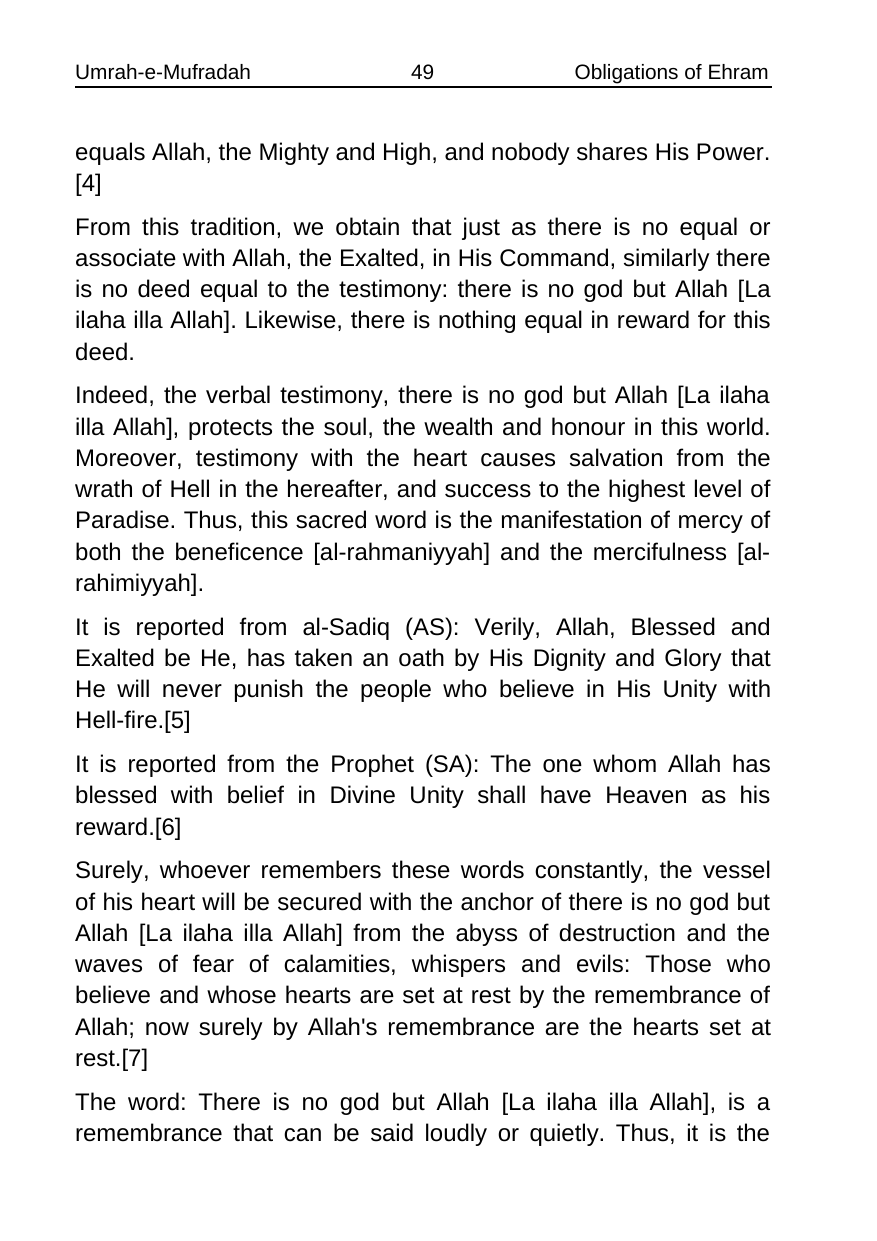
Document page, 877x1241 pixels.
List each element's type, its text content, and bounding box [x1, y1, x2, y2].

text From this tradition, we obtain that just as there is no equal or associate with Allah, the Exalted, in His Command, similarly there is no deed equal to the testimony: there is no god but Allah [La ilaha illa Allah]. Likewise, there is nothing equal in reward for this deed. [75, 210, 772, 366]
text Surely, whoever remembers these words constantly, the vessel of his heart will be secured with the anchor of there is no god but Allah [La ilaha illa Allah] from the abyss of destruction and the waves of fear of calamities, whispers and evils: Those who believe and whose hearts are set at rest by the remembrance of Allah; now surely by Allah's remembrance are the hearts set at rest.[7] [75, 854, 772, 1072]
text It is reported from al-Sadiq (AS): Verily, Allah, Blessed and Exalted be He, has taken an oath by His Dignity and Glory that He will never punish the people who believe in His Unity with Hell-fire.[5] [75, 610, 772, 735]
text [75, 1085, 772, 1147]
text Indeed, the verbal testimony, there is no god but Allah [La ilaha illa Allah], protects the soul, the wealth and honour in this world. Moreover, testimony with the heart causes salvation from the wrath of Hell in the hereafter, and success to the highest level of Paradise. Thus, this sacred word is the manifestation of mercy of both the beneficence [al-rahmaniyyah] and the mercifulness [al-rahimiyyah]. [75, 379, 772, 597]
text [75, 135, 772, 197]
text It is reported from the Prophet (SA): The one whom Allah has blessed with belief in Divine Unity shall have Heaven as his reward.[6] [75, 747, 772, 841]
